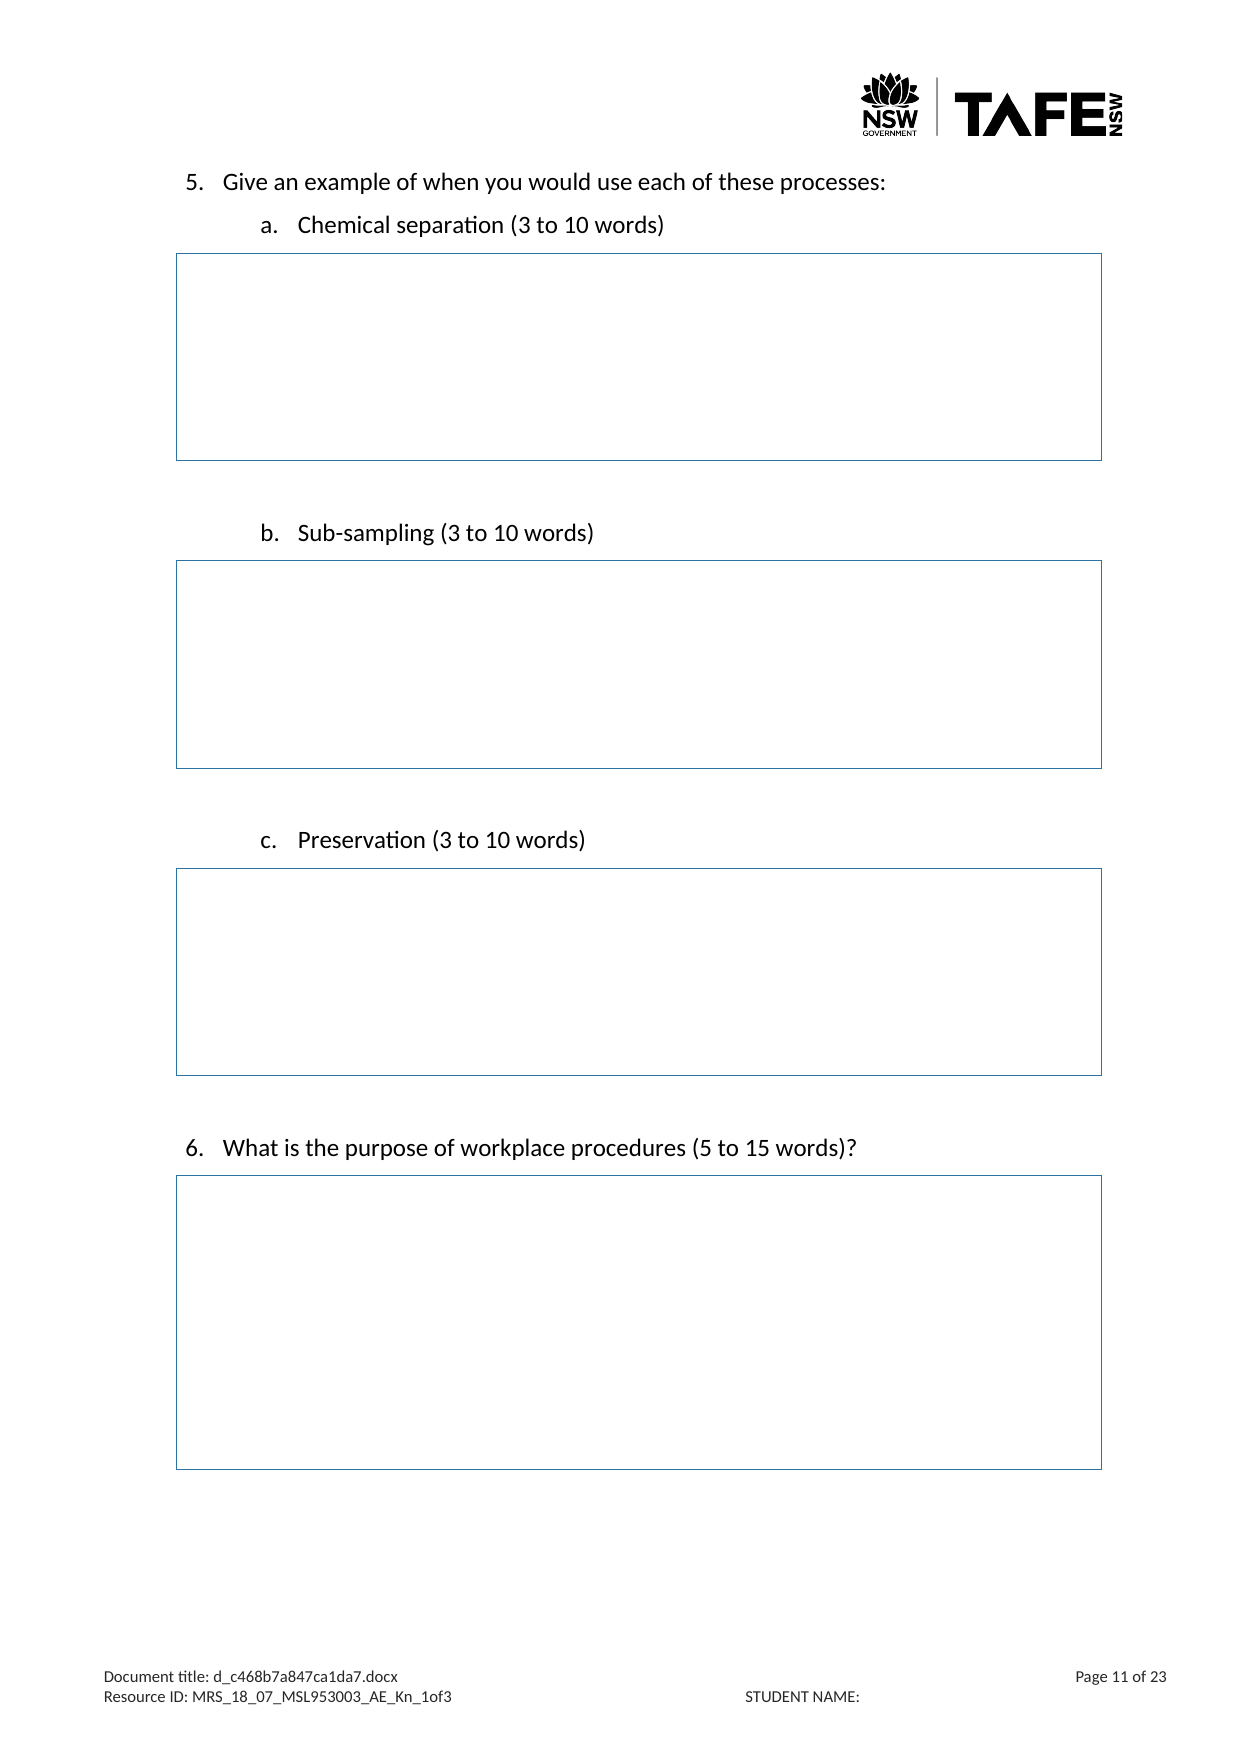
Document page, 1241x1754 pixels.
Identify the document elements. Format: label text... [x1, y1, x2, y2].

list Sub-sampling (3 to 10 words) [260, 517, 1092, 547]
picture [861, 71, 1123, 137]
list What is the purpose of workplace procedures (5 to 15 words)? [185, 1132, 1092, 1162]
list Give an example of when you would use each of these processes: [185, 167, 1092, 197]
list Chemical separation (3 to 10 words) [260, 209, 1092, 240]
list Preservation (3 to 10 words) [260, 824, 1092, 855]
